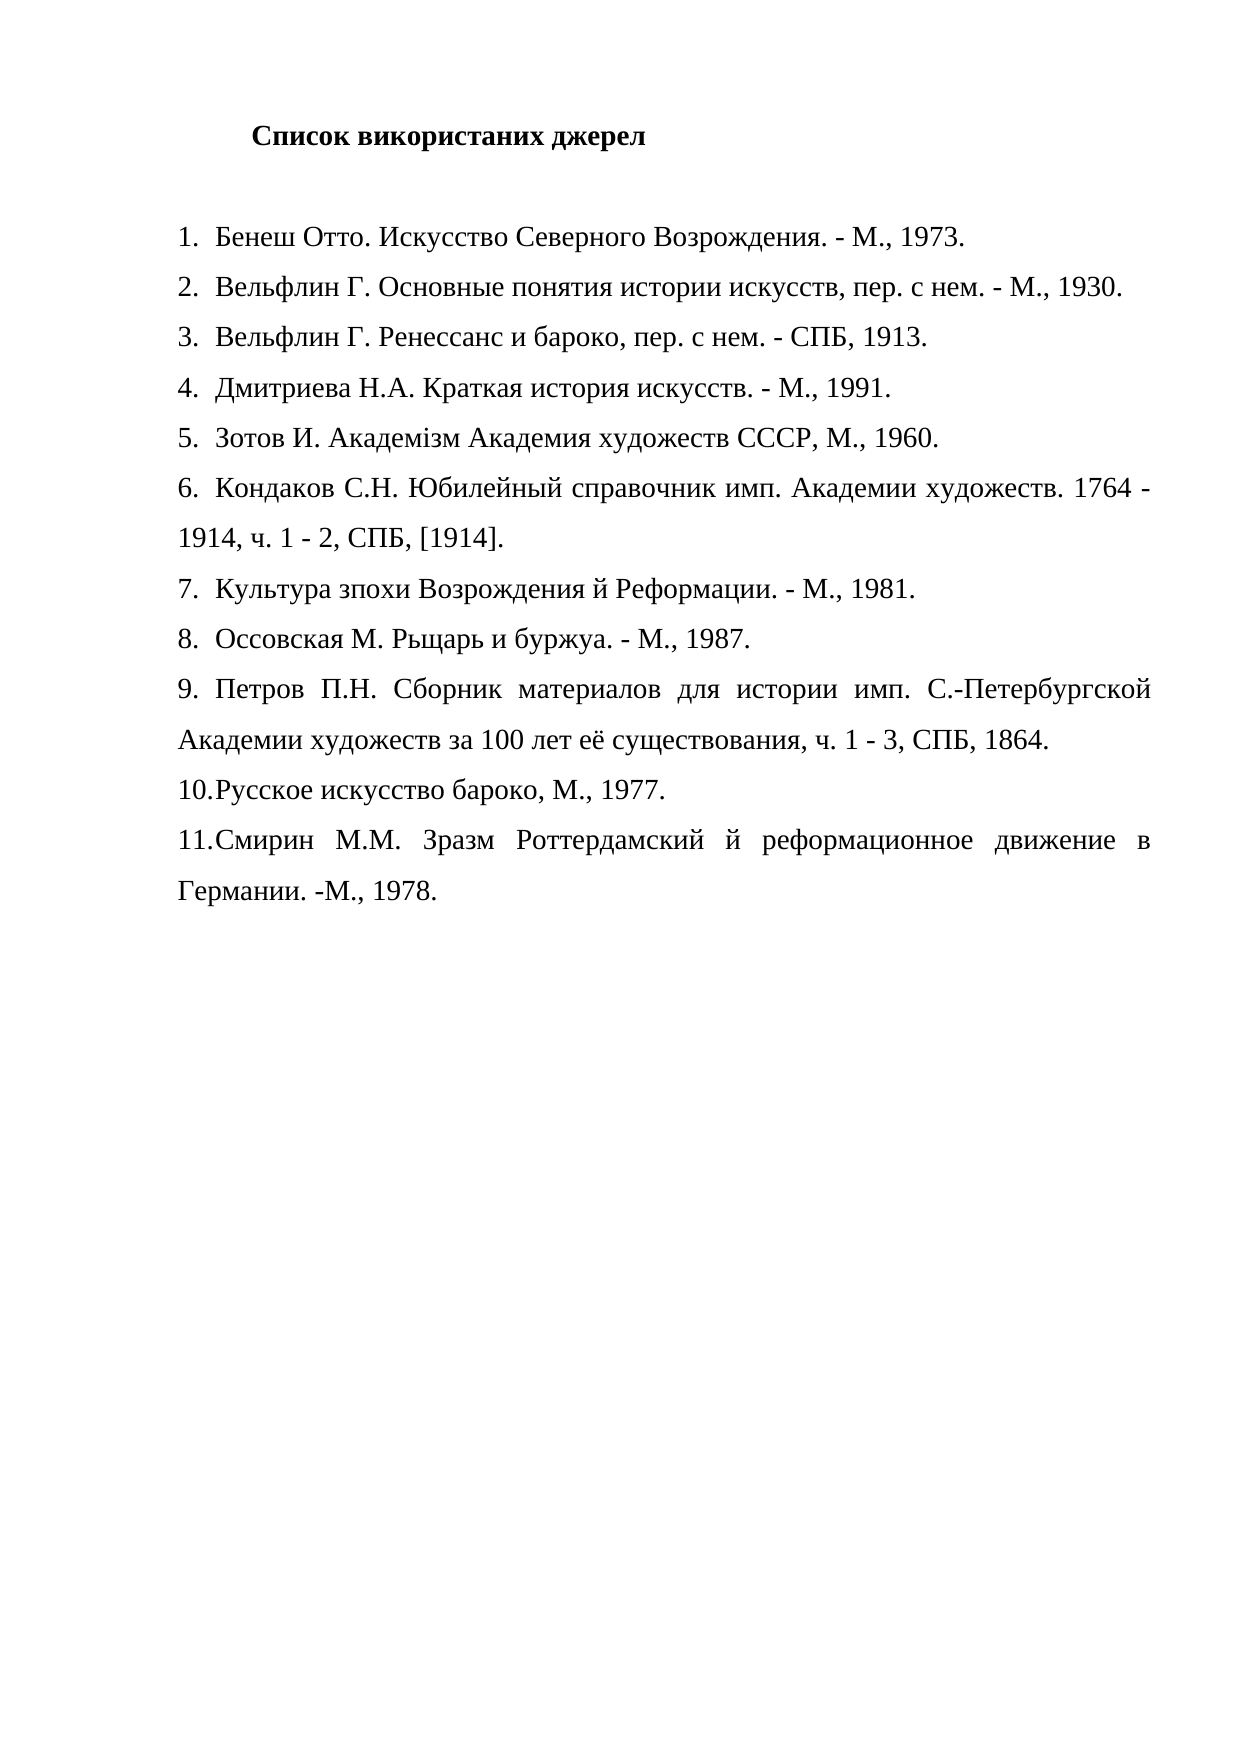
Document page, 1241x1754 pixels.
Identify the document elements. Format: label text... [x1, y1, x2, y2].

list Дмитриева Н.А. Краткая история искусств. - М., 1991. [177, 370, 1152, 403]
list Бенеш Отто. Искусство Северного Возрождения. - М., 1973. [177, 219, 1152, 252]
list Культура зпохи Возрождения й Реформации. - М., 1981. [177, 571, 1152, 604]
list Оссовская М. Рьщарь и буржуа. - М., 1987. [177, 621, 1152, 655]
text Список використаних джерел [177, 118, 1152, 152]
list Русское искусство бароко, М., 1977. [177, 772, 1152, 806]
list Смирин М.М. Зразм Роттердамский й реформационное движение в Германии. -М., 1978. [177, 822, 1152, 906]
list Зотов И. Академізм Академия художеств СССР, М., 1960. [177, 420, 1152, 453]
list Петров П.Н. Сборник материалов для истории имп. С.-Петербургской Академии художеств за 100 лет её существования, ч. 1 - 3, СПБ, 1864. [177, 672, 1152, 755]
list Вельфлин Г. Основные понятия истории искусств, пер. с нем. - М., 1930. [177, 269, 1152, 303]
list Вельфлин Г. Ренессанс и бароко, пер. с нем. - СПБ, 1913. [177, 319, 1152, 353]
list Кондаков С.Н. Юбилейный справочник имп. Академии художеств. 1764 - 1914, ч. 1 - 2, СПБ, [1914]. [177, 470, 1152, 554]
